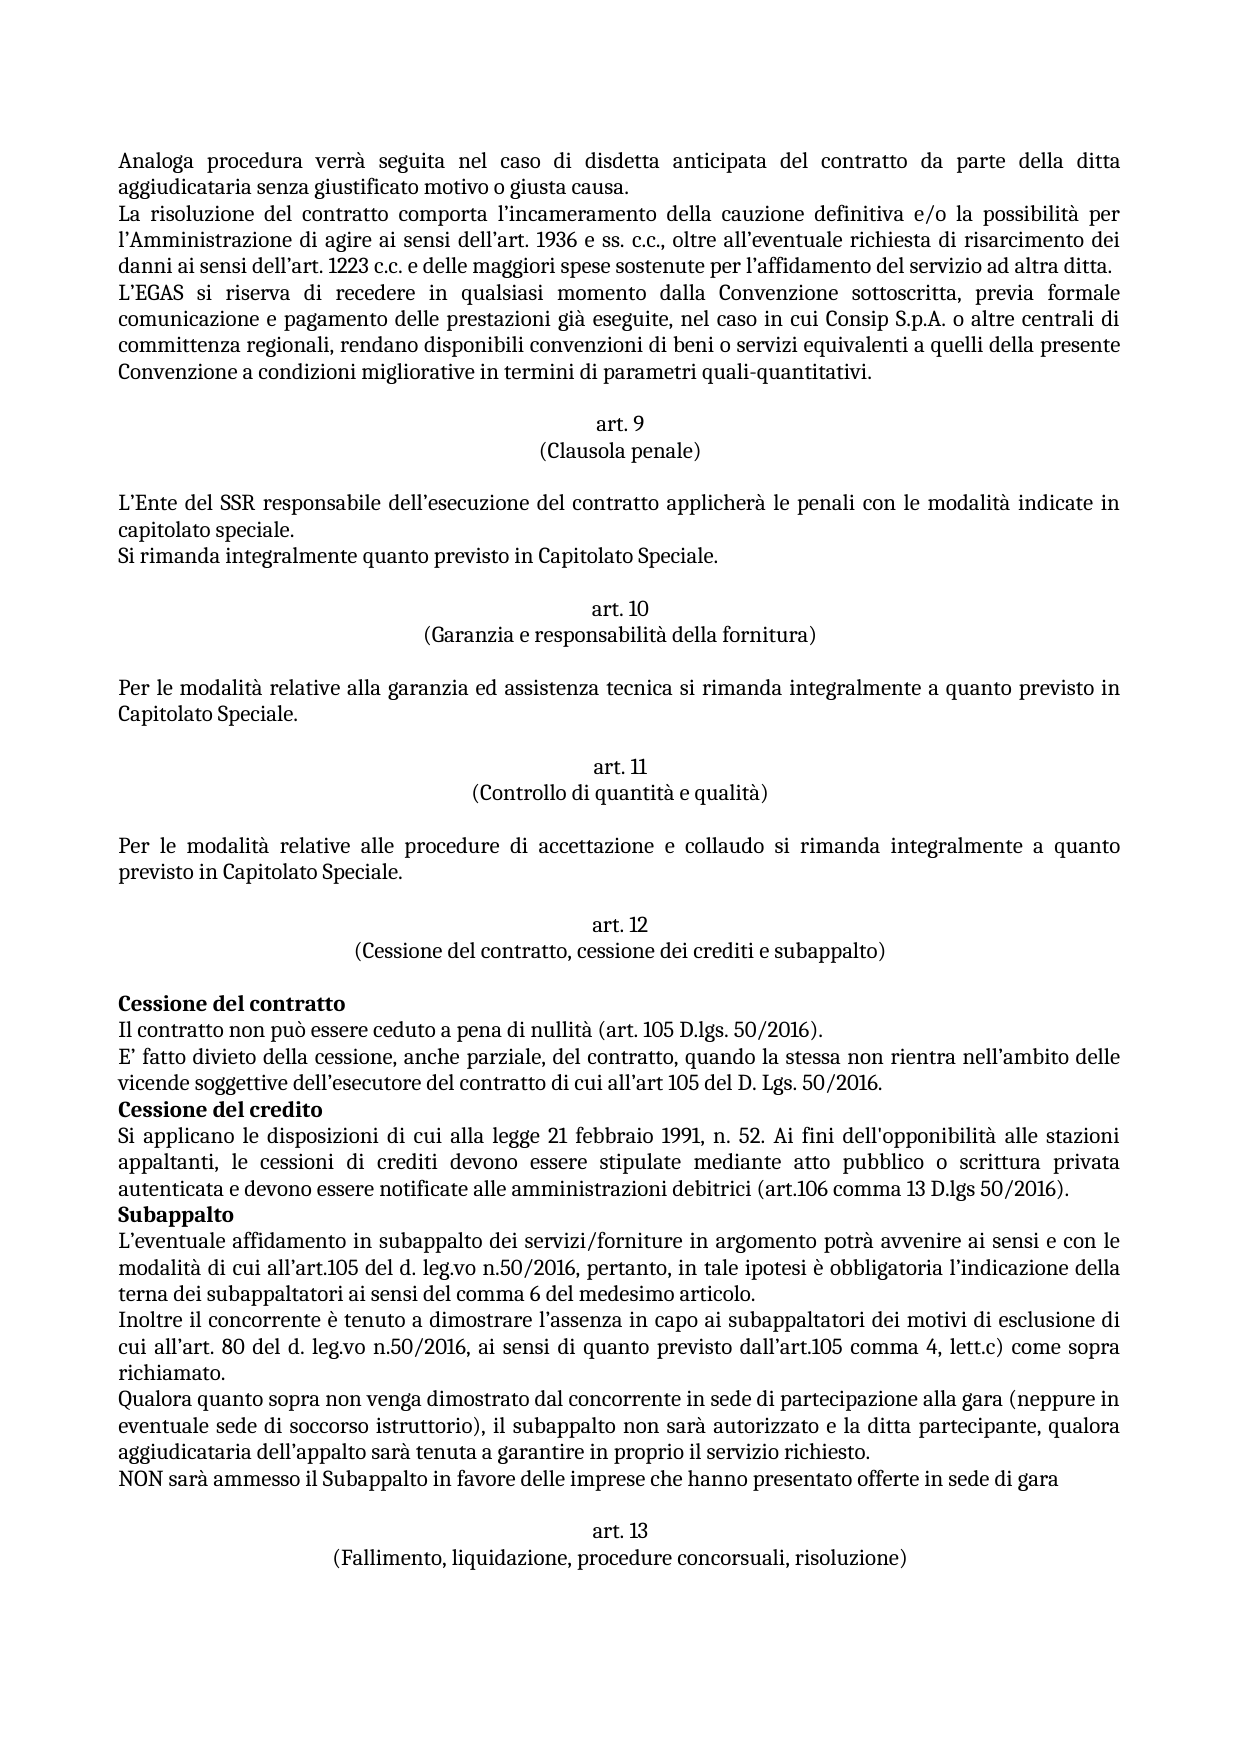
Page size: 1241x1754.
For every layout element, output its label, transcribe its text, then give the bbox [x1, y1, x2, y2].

text art. 10 [118, 596, 1122, 622]
text Inoltre il concorrente è tenuto a dimostrare l’assenza in capo ai subappaltatori dei motivi di esclusione di cui all’art. 80 del d. leg.vo n.50/2016, ai sensi di quanto previsto dall’art.105 comma 4, lett.c) come sopra richiamato. [118, 1307, 1122, 1386]
text NON sarà ammesso il Subappalto in favore delle imprese che hanno presentato offerte in sede di gara [118, 1465, 1122, 1492]
text (Garanzia e responsabilità della fornitura) [118, 622, 1122, 648]
text (Fallimento, liquidazione, procedure concorsuali, risoluzione) [118, 1544, 1122, 1571]
text art. 11 [118, 754, 1122, 780]
text Si applicano le disposizioni di cui alla legge 21 febbraio 1991, n. 52. Ai fini dell'opponibilità alle stazioni appaltanti, le cessioni di crediti devono essere stipulate mediante atto pubblico o scrittura privata autenticata e devono essere notificate alle amministrazioni debitrici (art.106 comma 13 D.lgs 50/2016). [118, 1123, 1122, 1202]
text Per le modalità relative alla garanzia ed assistenza tecnica si rimanda integralmente a quanto previsto in Capitolato Speciale. [118, 675, 1122, 727]
text L’Ente del SSR responsabile dell’esecuzione del contratto applicherà le penali con le modalità indicate in capitolato speciale. [118, 490, 1122, 543]
text art. 9 [118, 411, 1122, 437]
text art. 13 [118, 1518, 1122, 1544]
text Il contratto non può essere ceduto a pena di nullità (art. 105 D.lgs. 50/2016). [118, 1017, 1122, 1044]
text art. 12 [118, 912, 1122, 938]
text Analoga procedura verrà seguita nel caso di disdetta anticipata del contratto da parte della ditta aggiudicataria senza giustificato motivo o giusta causa. [118, 148, 1122, 200]
text Cessione del credito [118, 1096, 1122, 1123]
text (Controllo di quantità e qualità) [118, 780, 1122, 806]
text (Cessione del contratto, cessione dei crediti e subappalto) [118, 938, 1122, 964]
text E’ fatto divieto della cessione, anche parziale, del contratto, quando la stessa non rientra nell’ambito delle vicende soggettive dell’esecutore del contratto di cui all’art 105 del D. Lgs. 50/2016. [118, 1044, 1122, 1096]
text (Clausola penale) [118, 437, 1122, 464]
text L’EGAS si riserva di recedere in qualsiasi momento dalla Convenzione sottoscritta, previa formale comunicazione e pagamento delle prestazioni già eseguite, nel caso in cui Consip S.p.A. o altre centrali di committenza regionali, rendano disponibili convenzioni di beni o servizi equivalenti a quelli della presente Convenzione a condizioni migliorative in termini di parametri quali-quantitativi. [118, 279, 1122, 385]
text Cessione del contratto [118, 991, 1122, 1017]
text Subappalto [118, 1202, 1122, 1228]
text Si rimanda integralmente quanto previsto in Capitolato Speciale. [118, 543, 1122, 569]
text Per le modalità relative alle procedure di accettazione e collaudo si rimanda integralmente a quanto previsto in Capitolato Speciale. [118, 833, 1122, 886]
text Qualora quanto sopra non venga dimostrato dal concorrente in sede di partecipazione alla gara (neppure in eventuale sede di soccorso istruttorio), il subappalto non sarà autorizzato e la ditta partecipante, qualora aggiudicataria dell’appalto sarà tenuta a garantire in proprio il servizio richiesto. [118, 1386, 1122, 1465]
text L’eventuale affidamento in subappalto dei servizi/forniture in argomento potrà avvenire ai sensi e con le modalità di cui all’art.105 del d. leg.vo n.50/2016, pertanto, in tale ipotesi è obbligatoria l’indicazione della terna dei subappaltatori ai sensi del comma 6 del medesimo articolo. [118, 1228, 1122, 1307]
text La risoluzione del contratto comporta l’incameramento della cauzione definitiva e/o la possibilità per l’Amministrazione di agire ai sensi dell’art. 1936 e ss. c.c., oltre all’eventuale richiesta di risarcimento dei danni ai sensi dell’art. 1223 c.c. e delle maggiori spese sostenute per l’affidamento del servizio ad altra ditta. [118, 200, 1122, 279]
